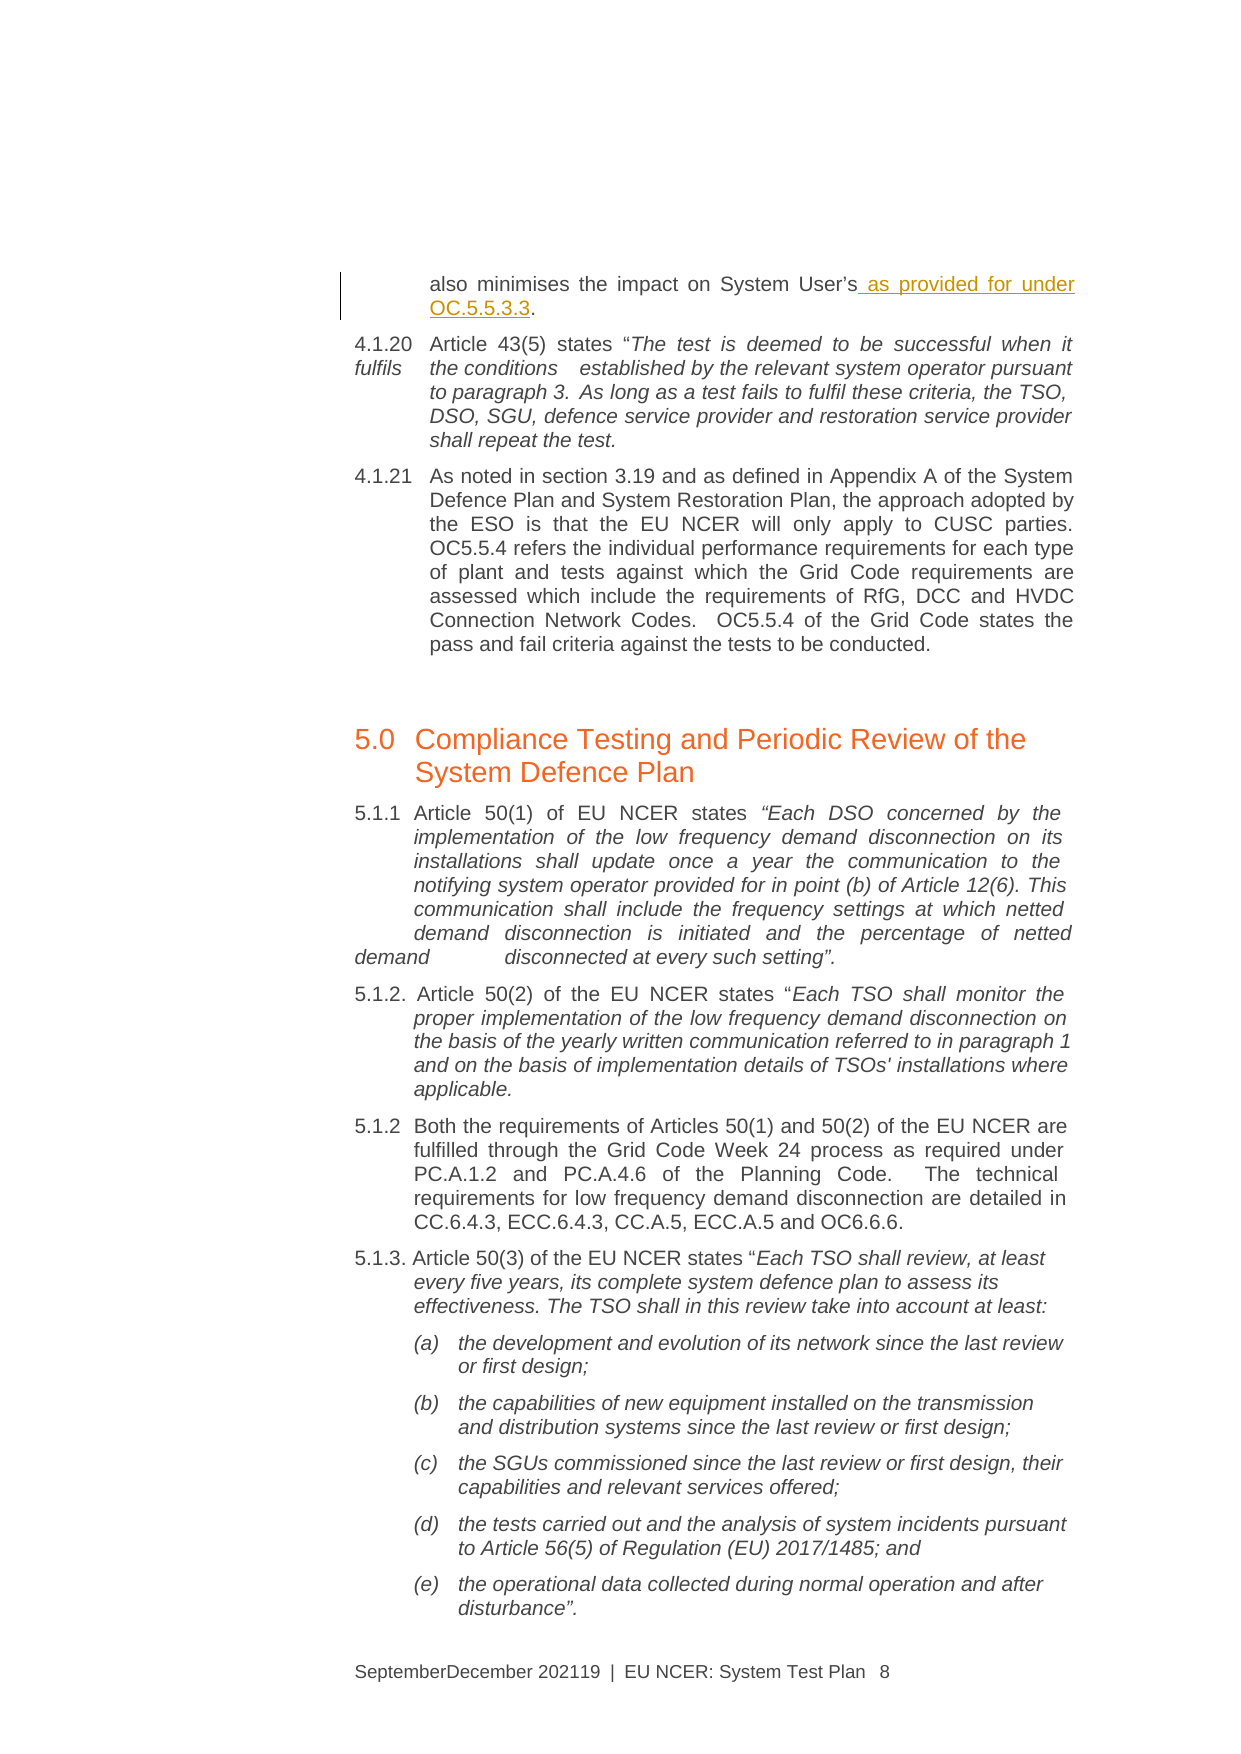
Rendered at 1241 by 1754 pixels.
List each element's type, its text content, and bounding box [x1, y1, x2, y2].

text (a) the development and evolution of its network since the last review or first design; [354, 1330, 1075, 1378]
text (b) the capabilities of new equipment installed on the transmission and distribution systems since the last review or first design; [354, 1391, 1075, 1439]
text 4.1.20 Article 43(5) states “The test is deemed to be successful when it fulfils the conditions established by the relevant system operator pursuant to paragraph 3. As long as a test fails to fulfil these criteria, the TSO, DSO, SGU, defence service provider and restoration service provider shall repeat the test. [354, 332, 1075, 452]
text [354, 272, 1075, 319]
text (c) the SGUs commissioned since the last review or first design, their capabilities and relevant services offered; [354, 1451, 1075, 1499]
text 4.1.21 As noted in section 3.19 and as defined in Appendix A of the System Defence Plan and System Restoration Plan, the approach adopted by the ESO is that the EU NCER will only apply to CUSC parties. OC5.5.4 refers the individual performance requirements for each type of plant and tests against which the Grid Code requirements are assessed which include the requirements of RfG, DCC and HVDC Connection Network Codes. OC5.5.4 of the Grid Code states the pass and fail criteria against the tests to be conducted. [354, 464, 1075, 656]
text 5.1.2. Article 50(2) of the EU NCER states “Each TSO shall monitor the proper implementation of the low frequency demand disconnection on the basis of the yearly written communication referred to in paragraph 1 and on the basis of implementation details of TSOs' installations where applicable. [354, 981, 1075, 1101]
text (d) the tests carried out and the analysis of system incidents pursuant to Article 56(5) of Regulation (EU) 2017/1485; and [354, 1512, 1075, 1559]
text 5.1.2 Both the requirements of Articles 50(1) and 50(2) of the EU NCER are fulfilled through the Grid Code Week 24 process as required under PC.A.1.2 and PC.A.4.6 of the Planning Code. The technical requirements for low frequency demand disconnection are detailed in CC.6.4.3, ECC.6.4.3, CC.A.5, ECC.A.5 and OC6.6.6. [354, 1114, 1075, 1233]
text 5.1.1 Article 50(1) of EU NCER states “Each DSO concerned by the implementation of the low frequency demand disconnection on its installations shall update once a year the communication to the notifying system operator provided for in point (b) of Article 12(6). This communication shall include the frequency settings at which netted demand disconnection is initiated and the percentage of netted demand disconnected at every such setting”. [354, 801, 1075, 969]
subtitle 5.0 Compliance Testing and Periodic Review of the System Defence Plan [354, 722, 1075, 789]
text 5.1.3. Article 50(3) of the EU NCER states “Each TSO shall review, at least every five years, its complete system defence plan to assess its effectiveness. The TSO shall in this review take into account at least: [354, 1246, 1075, 1318]
text (e) the operational data collected during normal operation and after disturbance”. [354, 1572, 1075, 1620]
